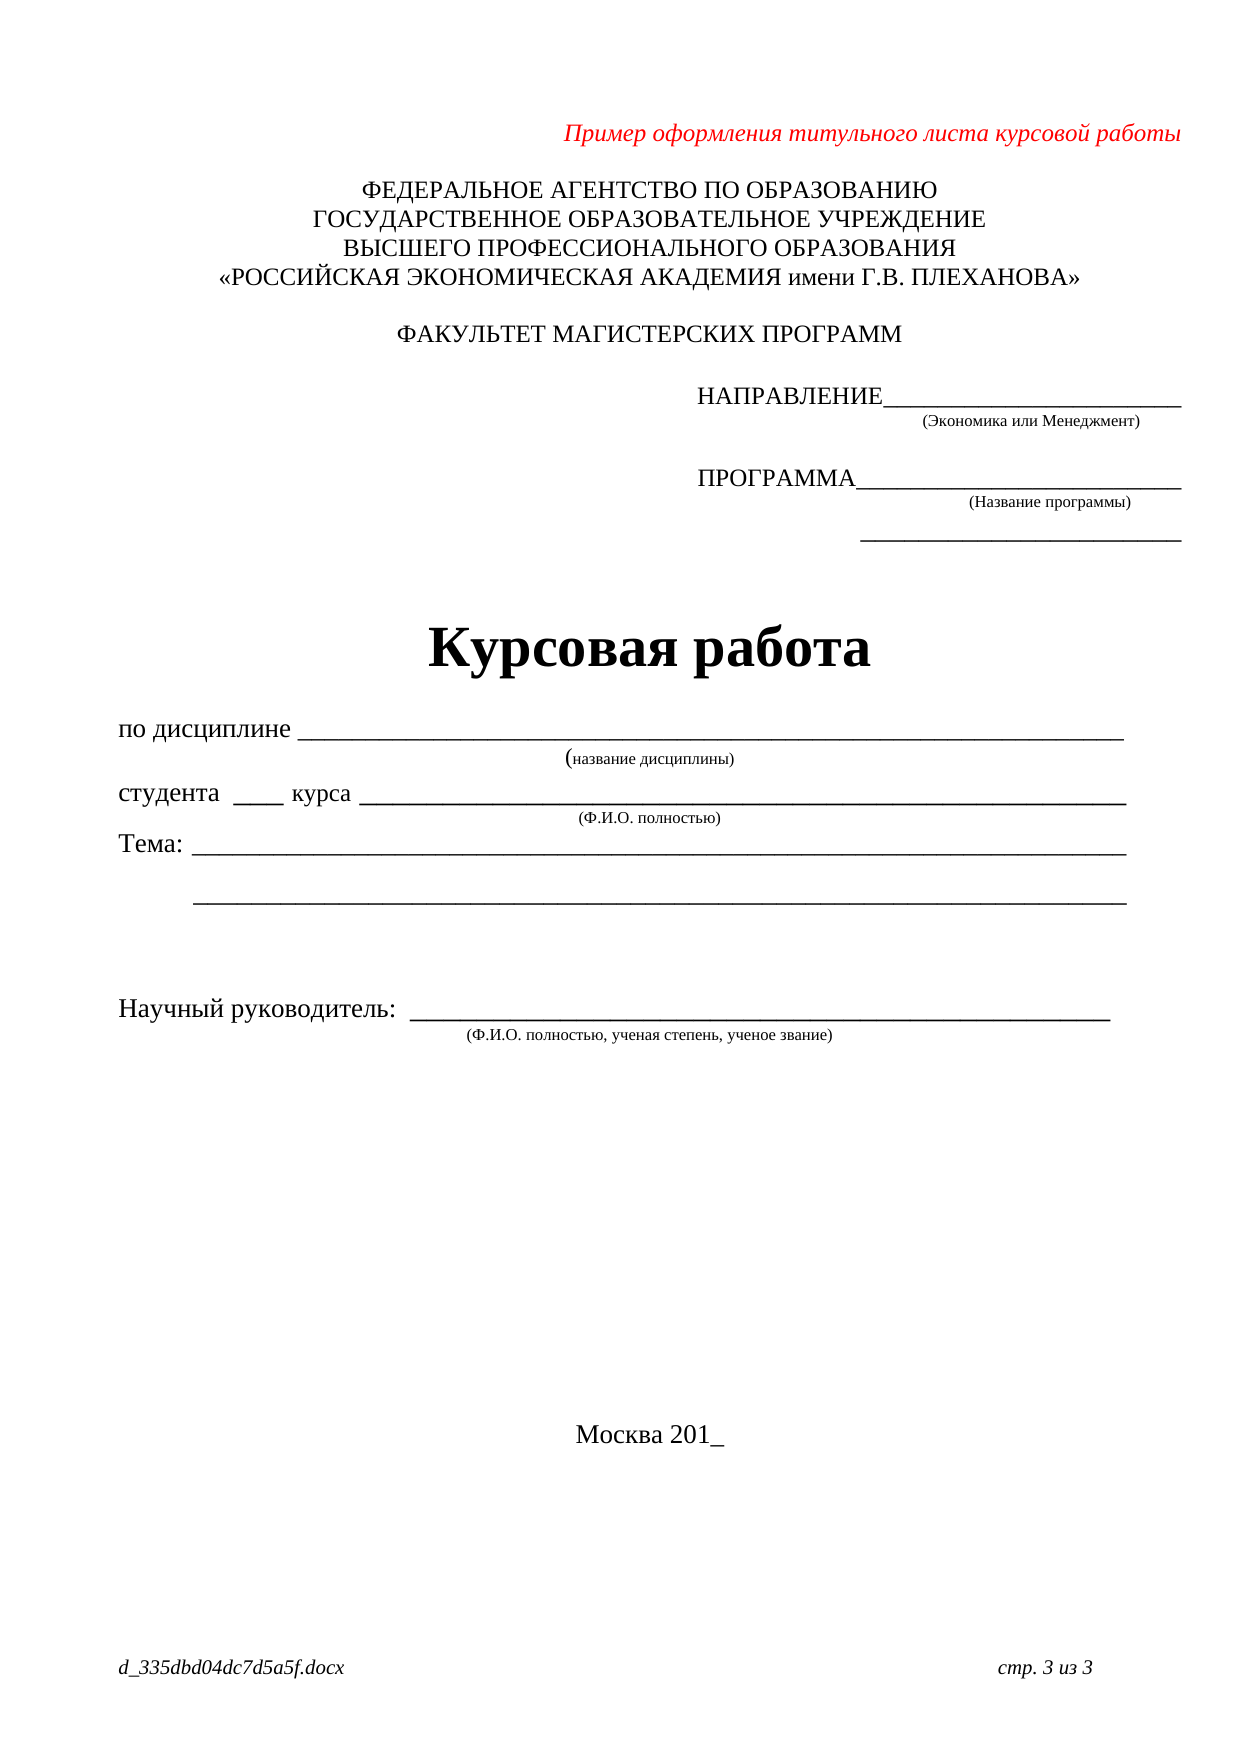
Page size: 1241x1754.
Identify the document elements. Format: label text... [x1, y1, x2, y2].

text НАПРАВЛЕНИЕ______________________ [118, 379, 1181, 410]
text (Название программы) [118, 492, 1181, 511]
text Пример оформления титульного листа курсовой работы [118, 118, 1181, 147]
text (Экономика или Менеджмент) [793, 410, 1181, 429]
text Курсовая работа [118, 612, 1181, 679]
text ______________________ [118, 511, 1181, 544]
text (Ф.И.О. полностью) [118, 808, 1181, 827]
text Научный руководитель: __________________________________________ [118, 987, 1181, 1025]
text ГОСУДАРСТВЕННОЕ ОБРАЗОВАТЕЛЬНОЕ УЧРЕЖДЕНИЕ [118, 204, 1181, 233]
text (Ф.И.О. полностью, ученая степень, ученое звание) [118, 1025, 1181, 1044]
text студента ___ курса ______________________________________________ [118, 770, 1181, 808]
text по дисциплине _____________________________________________________________ [118, 712, 1181, 743]
text ФЕДЕРАЛЬНОЕ АГЕНТСТВО ПО ОБРАЗОВАНИЮ [118, 176, 1181, 204]
text Москва 201_ [118, 1418, 1181, 1449]
text ФАКУЛЬТЕТ МАГИСТЕРСКИХ ПРОГРАММ [118, 319, 1181, 348]
text «РОССИЙСКАЯ ЭКОНОМИЧЕСКАЯ АКАДЕМИЯ имени Г.В. ПЛЕХАНОВА» [118, 262, 1181, 291]
text ПРОГРАММА________________________ [118, 461, 1181, 492]
text ________________________________________________________________ [118, 874, 1181, 907]
text Тема: _____________________________________________________________________ [118, 827, 1181, 858]
text ВЫСШЕГО ПРОФЕССИОНАЛЬНОГО ОБРАЗОВАНИЯ [118, 233, 1181, 262]
text (название дисциплины) [118, 743, 1181, 770]
